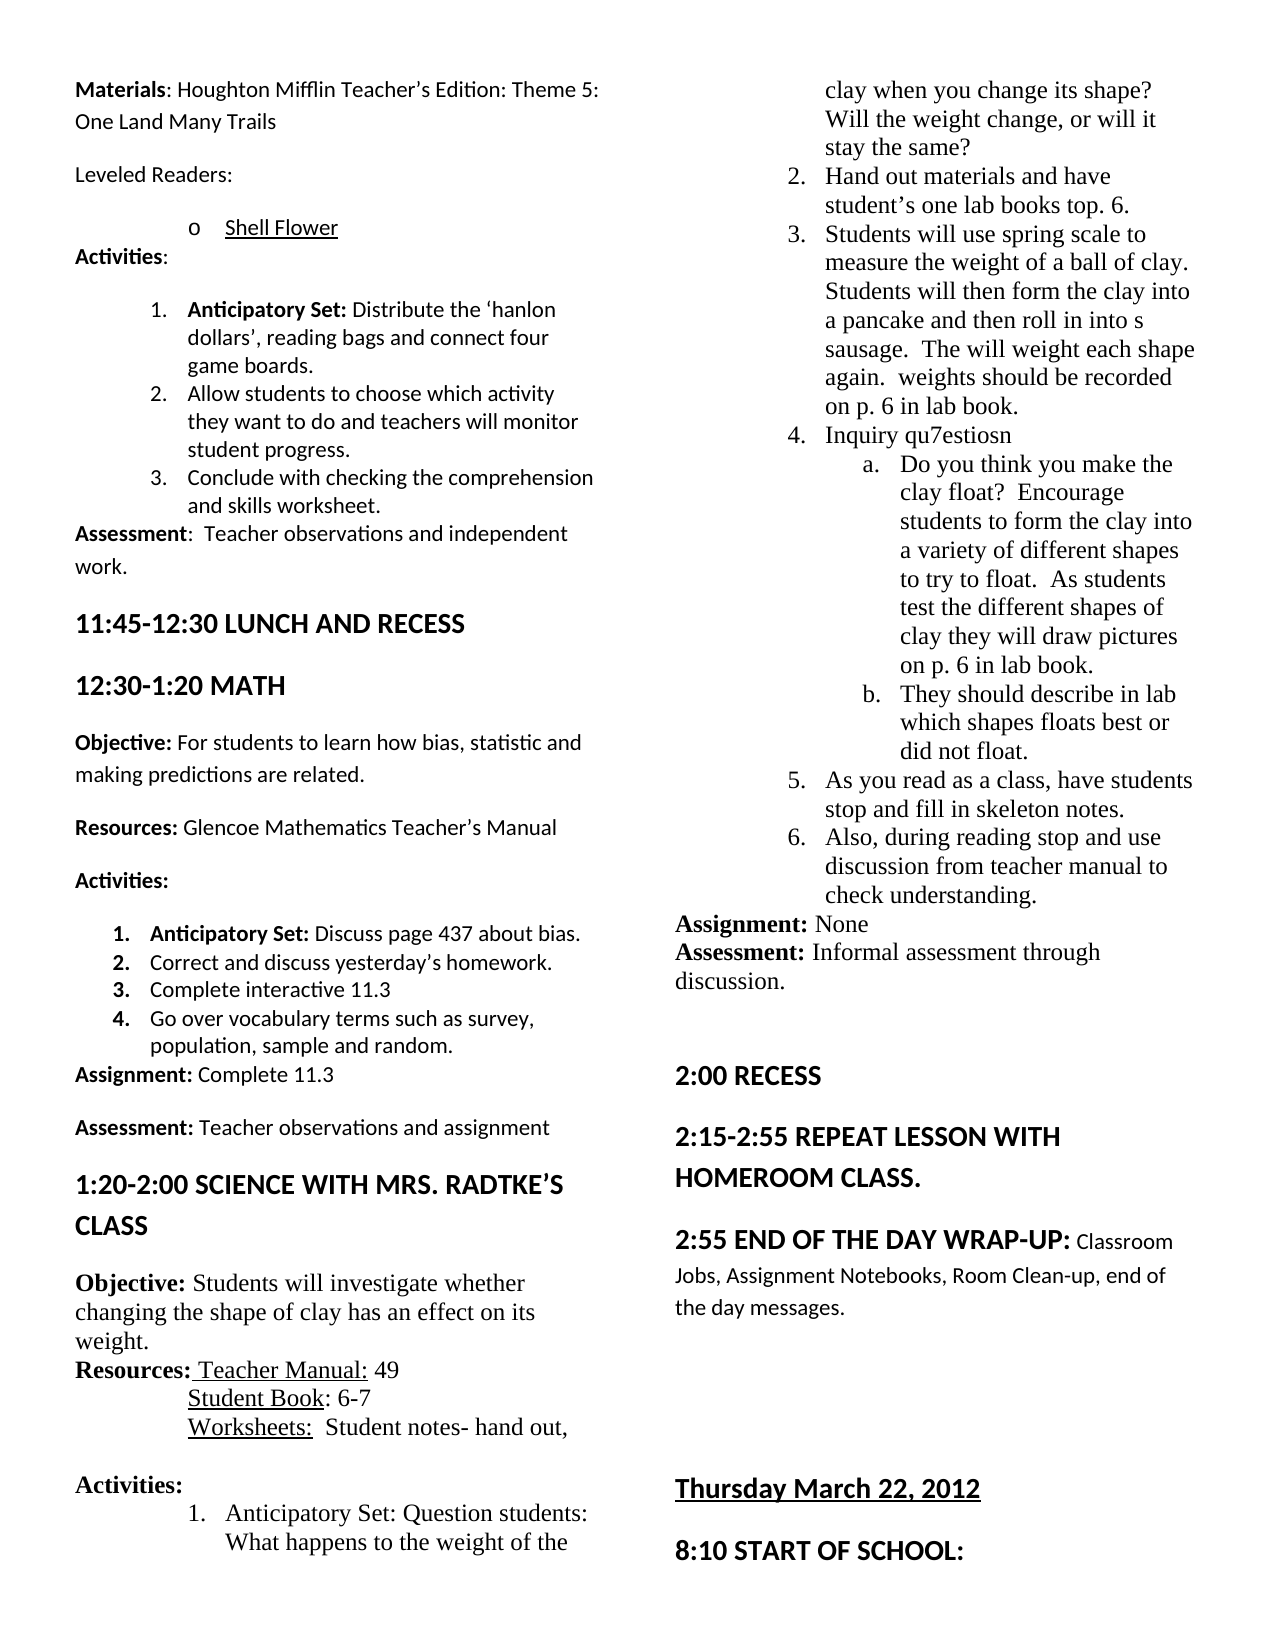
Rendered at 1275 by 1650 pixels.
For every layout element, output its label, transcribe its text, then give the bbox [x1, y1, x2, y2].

list Anticipatory Set: Distribute the ‘hanlon dollars’, reading bags and connect four game boards. [150, 295, 600, 379]
list Conclude with checking the comprehension and skills worksheet. [150, 463, 600, 519]
list Complete interactive 11.3 [112, 976, 600, 1004]
list Go over vocabulary terms such as survey, population, sample and random. [112, 1004, 600, 1060]
text 1:20-2:00 Science with Mrs. Radtke’s Class [75, 1166, 600, 1242]
text Objective: For students to learn how bias, statistic and making predictions are related. [75, 728, 600, 788]
list Anticipatory Set: Question students: What happens to the weight of the clay when you change its shape? Will the weight change, or will it stay the same? [787, 75, 1200, 161]
text Assessment: Informal assessment through discussion. [675, 937, 1200, 995]
text 11:45-12:30 Lunch and Recess [75, 605, 600, 640]
text Worksheets: Student notes- hand out, [75, 1412, 600, 1441]
text Assignment: None [675, 909, 1200, 937]
list Anticipatory Set: Question students: What happens to the weight of the clay when you change its shape? Will the weight change, or will it stay the same? [187, 1498, 600, 1556]
list Allow students to choose which activity they want to do and teachers will monitor student progress. [150, 379, 600, 463]
text Leveled Readers: [75, 160, 600, 188]
text Activities: [75, 1470, 600, 1498]
list They should describe in lab which shapes floats best or did not float. [862, 679, 1200, 765]
text 2:00 Recess [675, 1057, 1200, 1092]
text 2:55 End of the Day Wrap-Up: Classroom Jobs, Assignment Notebooks, Room Clean-up, end of the day messages. [675, 1221, 1200, 1321]
text Objective: Students will investigate whether changing the shape of clay has an effect on its weight. [75, 1268, 600, 1355]
list Students will use spring scale to measure the weight of a ball of clay. Students will then form the clay into a pancake and then roll in into s sausage. The will weight each shape again. weights should be recorded on p. 6 in lab book. [787, 219, 1200, 420]
list Inquiry qu7estiosn [787, 420, 1200, 449]
text 2:15-2:55 Repeat lesson with Homeroom class. [675, 1118, 1200, 1195]
text Assessment: Teacher observations and assignment [75, 1113, 600, 1141]
list Hand out materials and have student’s one lab books top. 6. [787, 161, 1200, 219]
list Do you think you make the clay float? Encourage students to form the clay into a variety of different shapes to try to float. As students test the different shapes of clay they will draw pictures on p. 6 in lab book. [862, 449, 1200, 679]
list Anticipatory Set: Discuss page 437 about bias. [112, 919, 600, 948]
text Activities: [75, 867, 600, 894]
text Resources: Teacher Manual: 49 [75, 1355, 600, 1383]
text 8:10 Start of School: [675, 1532, 1200, 1567]
text Activities: [75, 242, 600, 270]
list Shell Flower [187, 213, 600, 242]
text 12:30-1:20 Math [75, 667, 600, 702]
list Also, during reading stop and use discussion from teacher manual to check understanding. [787, 822, 1200, 909]
list As you read as a class, have students stop and fill in skeleton notes. [787, 765, 1200, 822]
text Student Book: 6-7 [75, 1383, 600, 1412]
text Assessment: Teacher observations and independent work. [75, 519, 600, 580]
text Thursday March 22, 2012 [675, 1470, 1200, 1505]
list Correct and discuss yesterday’s homework. [112, 948, 600, 976]
text Materials: Houghton Mifflin Teacher’s Edition: Theme 5: One Land Many Trails [75, 75, 600, 135]
text Assignment: Complete 11.3 [75, 1060, 600, 1088]
text Resources: Glencoe Mathematics Teacher’s Manual [75, 813, 600, 842]
